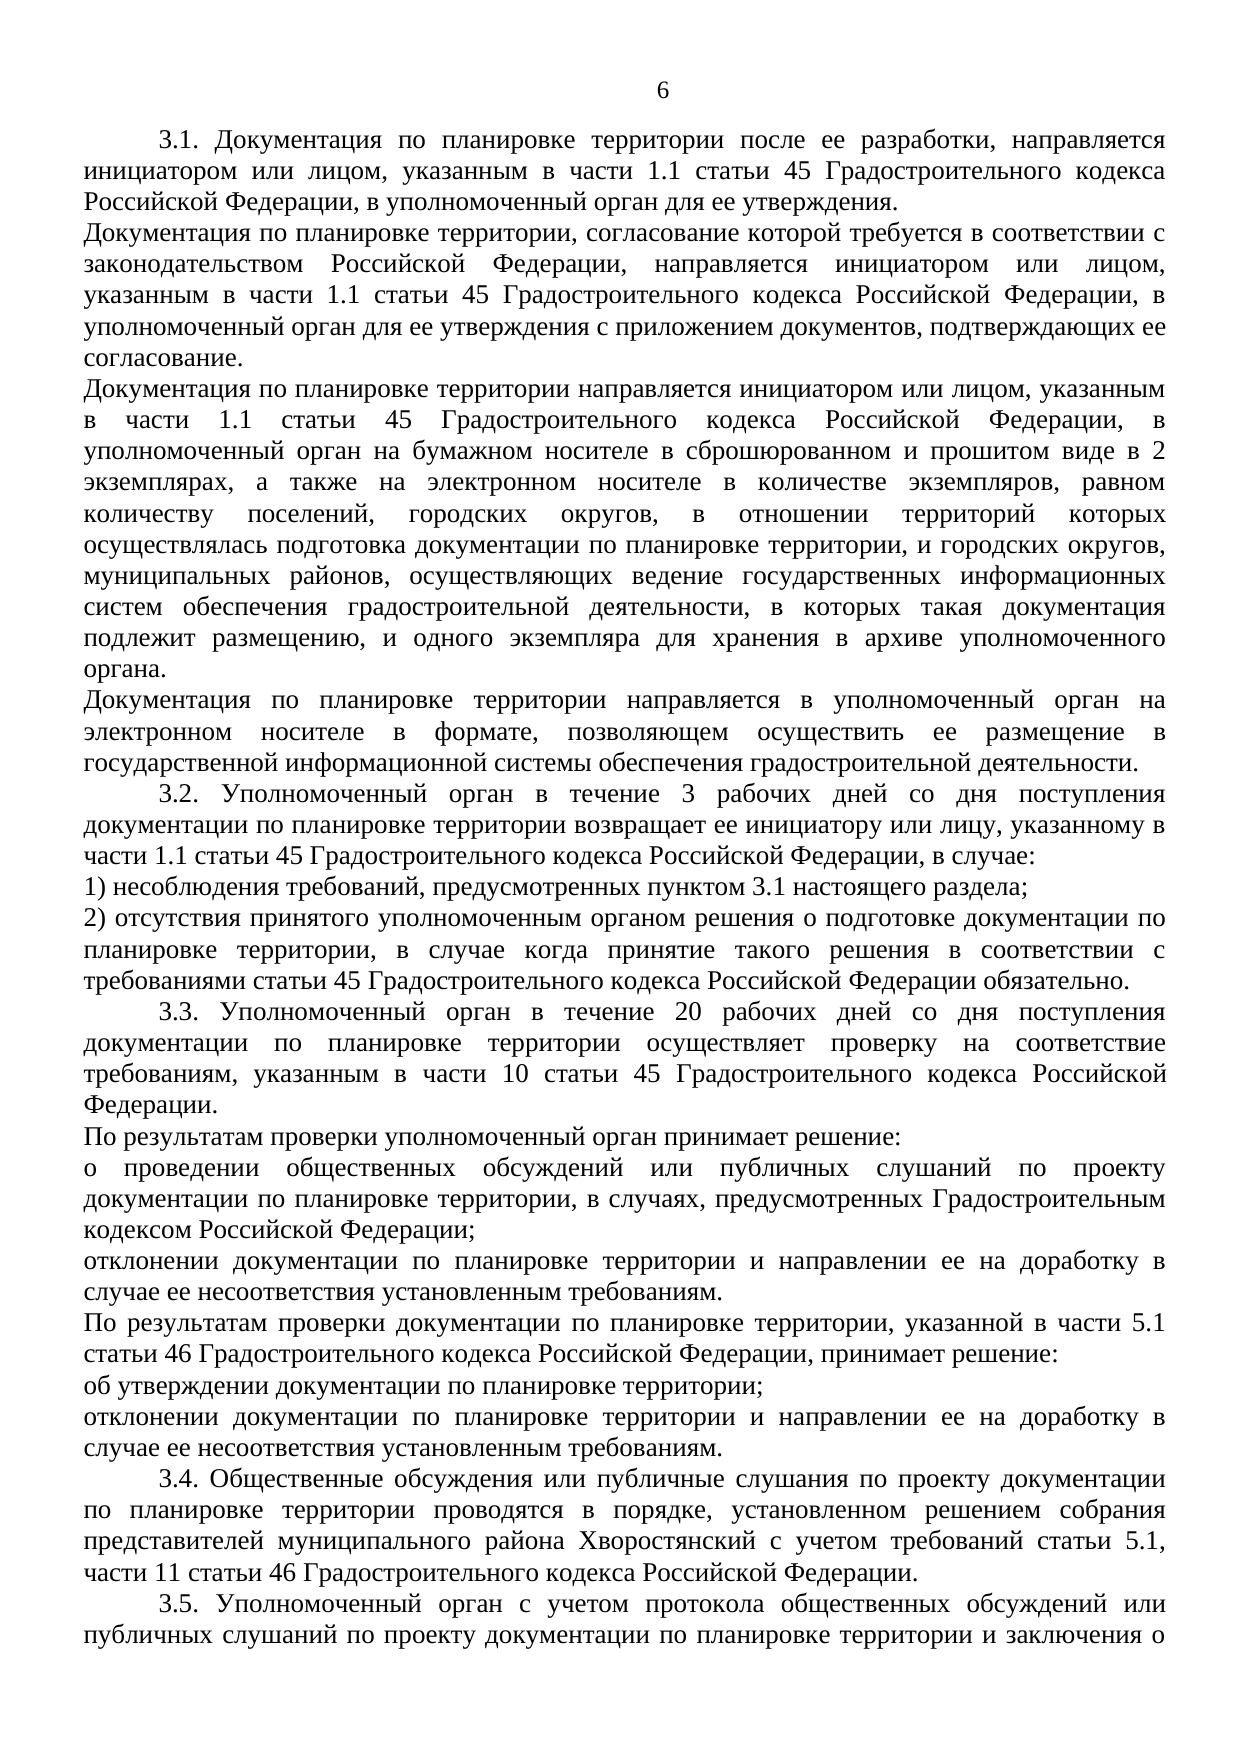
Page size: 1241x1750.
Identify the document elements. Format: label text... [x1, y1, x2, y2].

text 3.1. Документация по планировке территории после ее разработки, направляется инициатором или лицом, указанным в части 1.1 статьи 45 Градостроительного кодекса Российской Федерации, в уполномоченный орган для ее утверждения. [83, 123, 1167, 216]
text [83, 1587, 1167, 1649]
text об утверждении документации по планировке территории; [83, 1369, 1167, 1400]
text Документация по планировке территории, согласование которой требуется в соответствии с законодательством Российской Федерации, направляется инициатором или лицом, указанным в части 1.1 статьи 45 Градостроительного кодекса Российской Федерации, в уполномоченный орган для ее утверждения с приложением документов, подтверждающих ее согласование. [83, 216, 1167, 372]
text 3.4. Общественные обсуждения или публичные слушания по проекту документации по планировке территории проводятся в порядке, установленном решением собрания представителей муниципального района Хворостянский с учетом требований статьи 5.1, части 11 статьи 46 Градостроительного кодекса Российской Федерации. [83, 1462, 1167, 1587]
text 1) несоблюдения требований, предусмотренных пунктом 3.1 настоящего раздела; [83, 870, 1167, 902]
text о проведении общественных обсуждений или публичных слушаний по проекту документации по планировке территории, в случаях, предусмотренных Градостроительным кодексом Российской Федерации; [83, 1151, 1167, 1244]
text 2) отсутствия принятого уполномоченным органом решения о подготовке документации по планировке территории, в случае когда принятие такого решения в соответствии с требованиями статьи 45 Градостроительного кодекса Российской Федерации обязательно. [83, 902, 1167, 995]
text отклонении документации по планировке территории и направлении ее на доработку в случае ее несоответствия установленным требованиям. [83, 1244, 1167, 1306]
text По результатам проверки документации по планировке территории, указанной в части 5.1 статьи 46 Градостроительного кодекса Российской Федерации, принимает решение: [83, 1306, 1167, 1369]
text 3.3. Уполномоченный орган в течение 20 рабочих дней со дня поступления документации по планировке территории осуществляет проверку на соответствие требованиям, указанным в части 10 статьи 45 Градостроительного кодекса Российской Федерации. [83, 995, 1167, 1119]
text отклонении документации по планировке территории и направлении ее на доработку в случае ее несоответствия установленным требованиям. [83, 1400, 1167, 1462]
text По результатам проверки уполномоченный орган принимает решение: [83, 1119, 1167, 1151]
text Документация по планировке территории направляется в уполномоченный орган на электронном носителе в формате, позволяющем осуществить ее размещение в государственной информационной системы обеспечения градостроительной деятельности. [83, 683, 1167, 777]
text 3.2. Уполномоченный орган в течение 3 рабочих дней со дня поступления документации по планировке территории возвращает ее инициатору или лицу, указанному в части 1.1 статьи 45 Градостроительного кодекса Российской Федерации, в случае: [83, 777, 1167, 870]
text Документация по планировке территории направляется инициатором или лицом, указанным в части 1.1 статьи 45 Градостроительного кодекса Российской Федерации, в уполномоченный орган на бумажном носителе в сброшюрованном и прошитом виде в 2 экземплярах, а также на электронном носителе в количестве экземпляров, равном количеству поселений, городских округов, в отношении территорий которых осуществлялась подготовка документации по планировке территории, и городских округов, муниципальных районов, осуществляющих ведение государственных информационных систем обеспечения градостроительной деятельности, в которых такая документация подлежит размещению, и одного экземпляра для хранения в архиве уполномоченного органа. [83, 372, 1167, 683]
